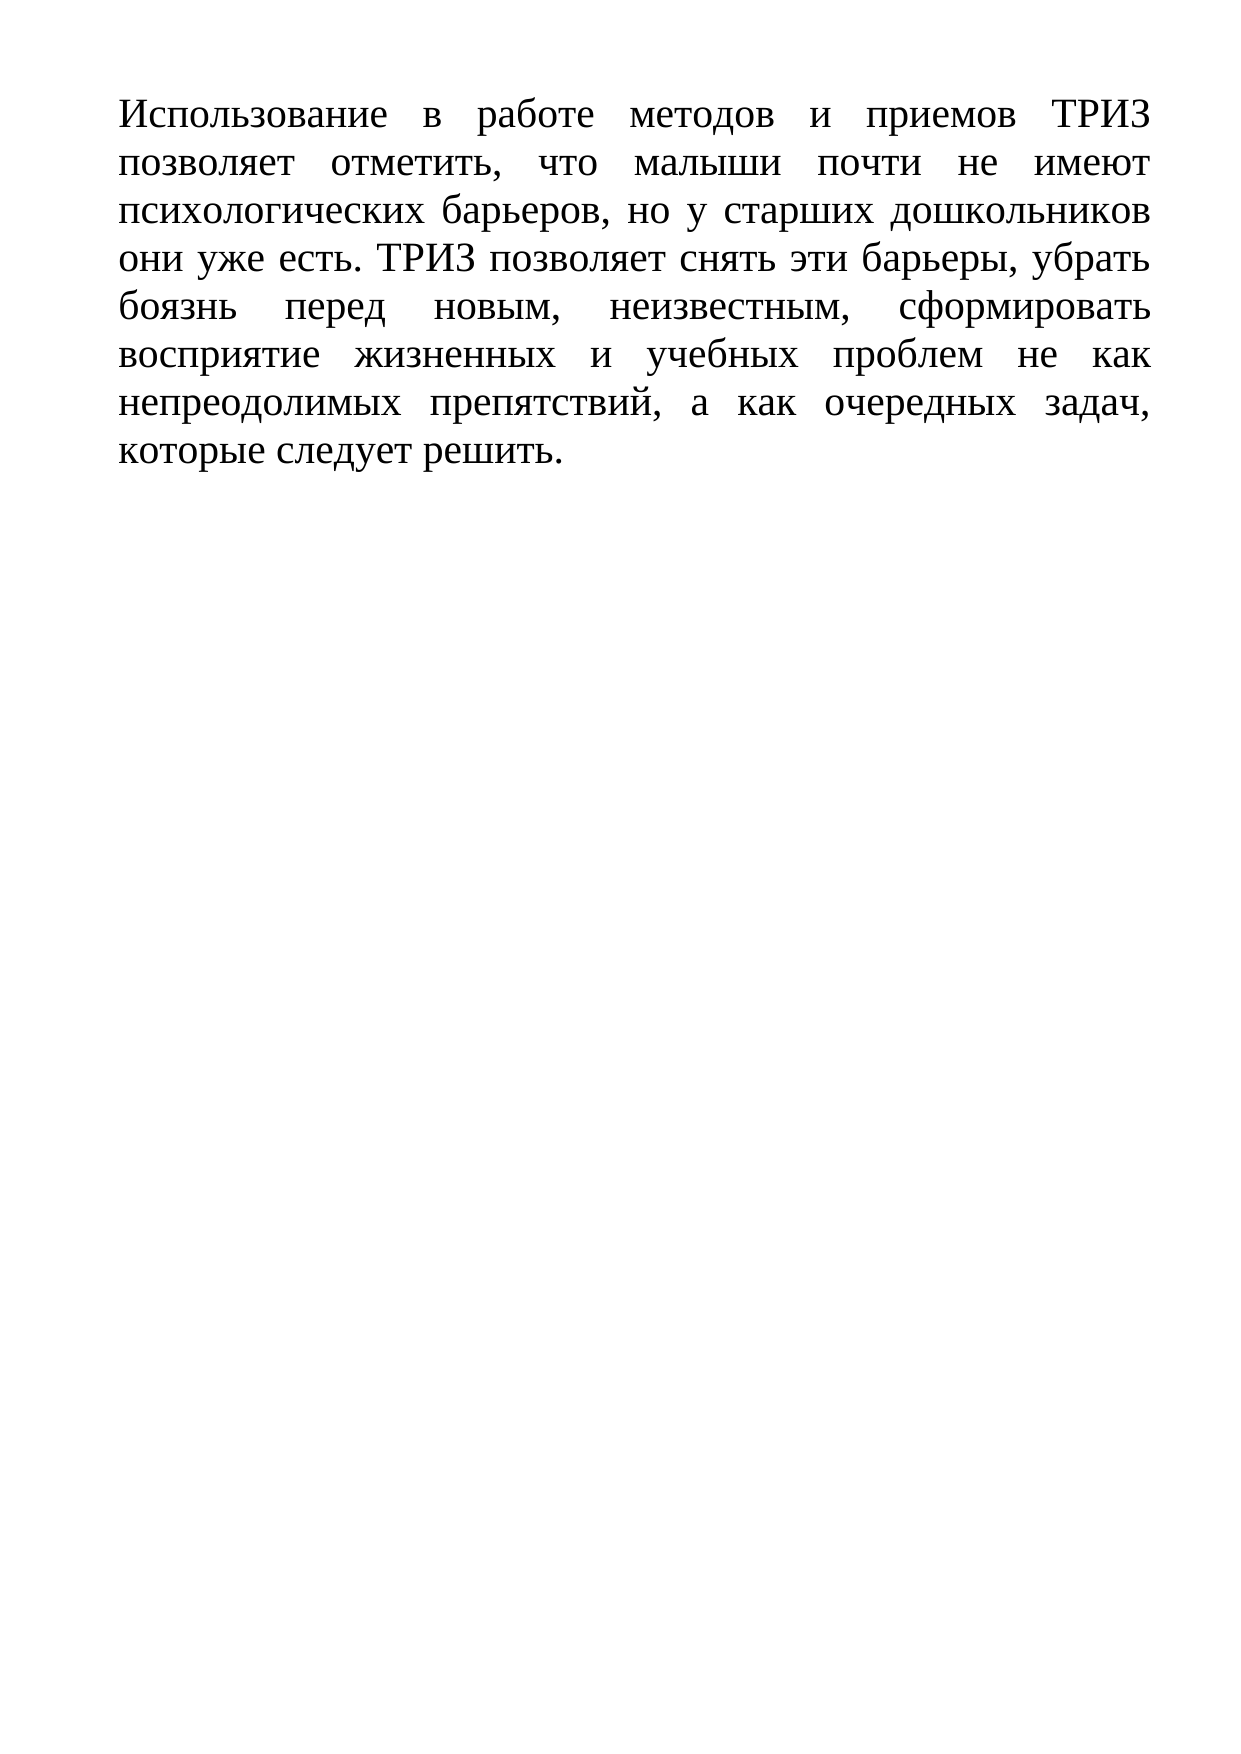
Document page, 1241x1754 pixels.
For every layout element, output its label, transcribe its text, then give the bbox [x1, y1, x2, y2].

text Использование в работе методов и приемов ТРИЗ позволяет отметить, что малыши почти не имеют психологических барьеров, но у старших дошкольников они уже есть. ТРИЗ позволяет снять эти барьеры, убрать боязнь перед новым, неизвестным, сформировать восприятие жизненных и учебных проблем не как непреодолимых препятствий, а как очередных задач, которые следует решить. [118, 89, 1152, 472]
